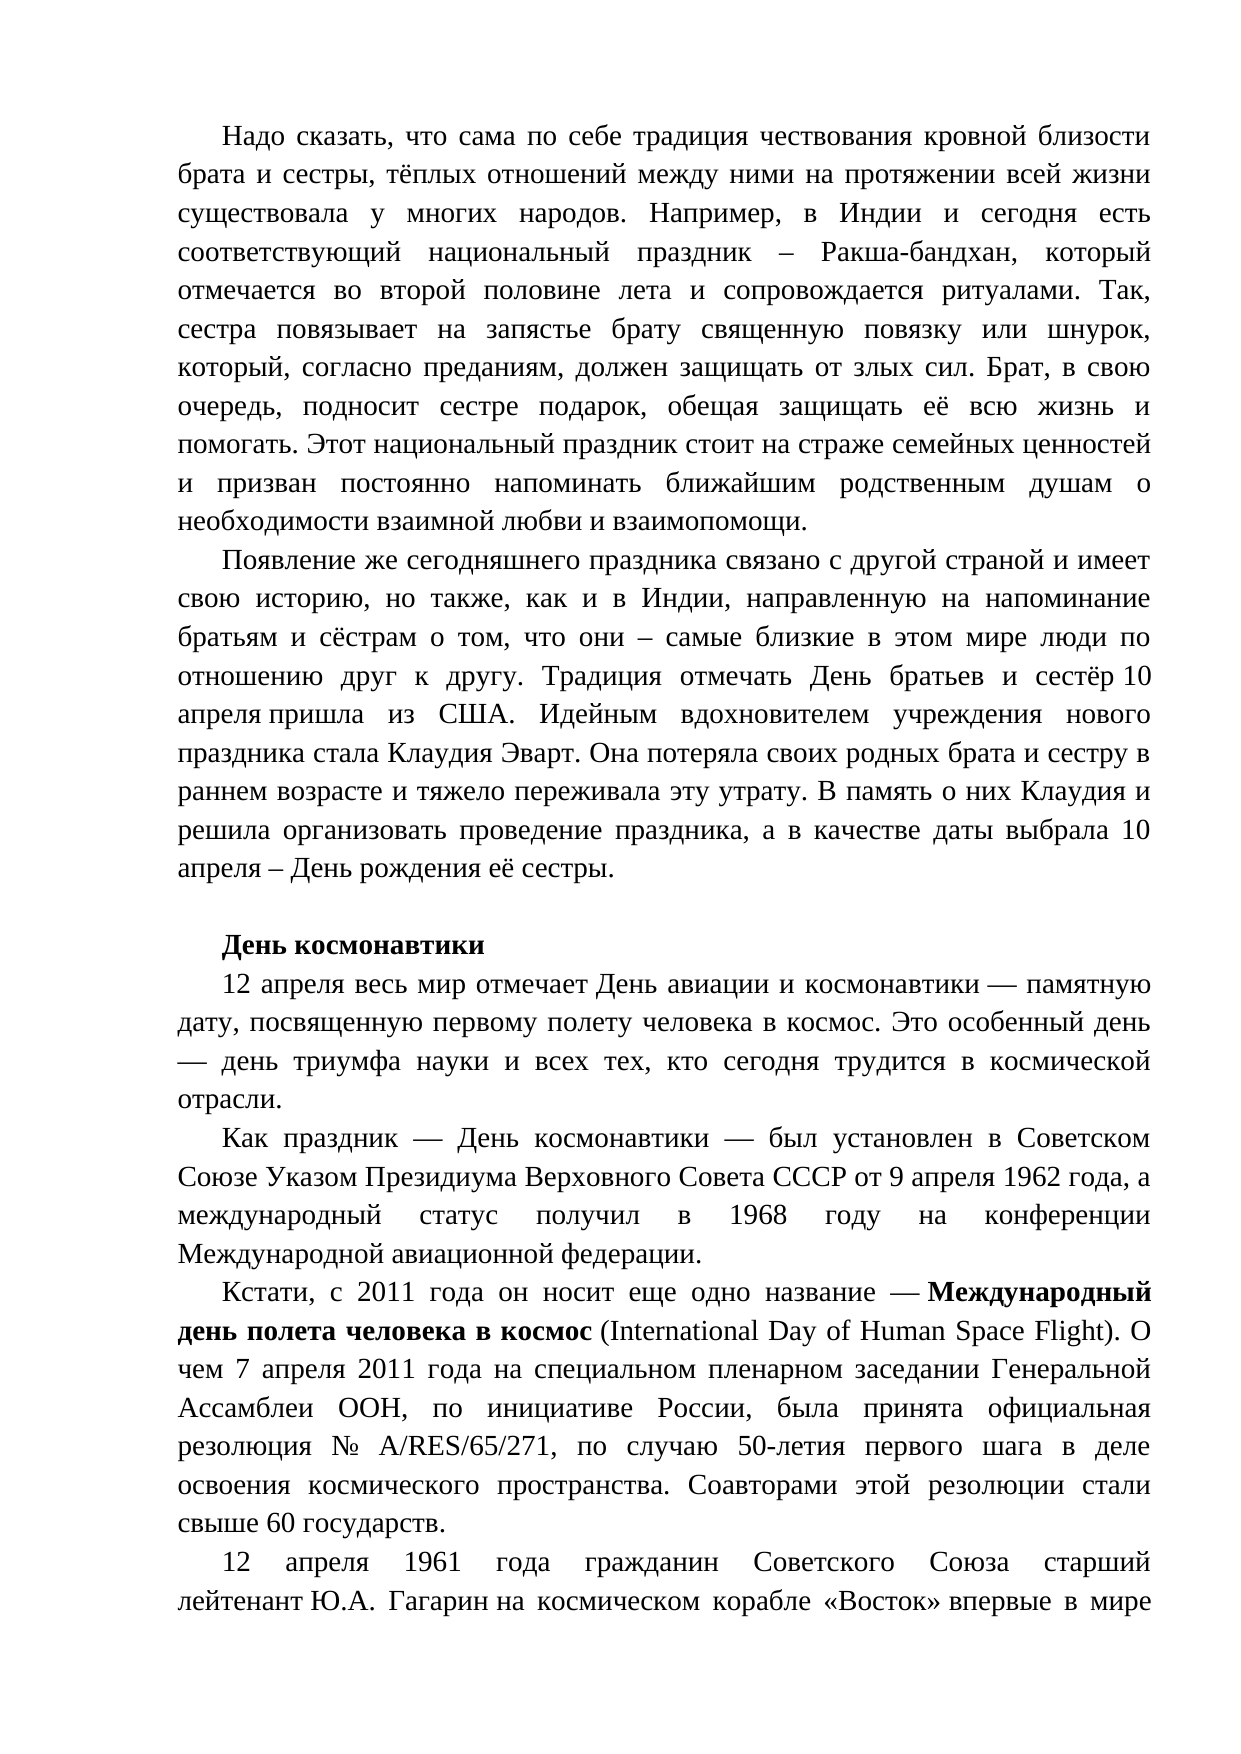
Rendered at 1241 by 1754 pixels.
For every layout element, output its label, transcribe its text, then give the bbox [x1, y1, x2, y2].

text Появление же сегодняшнего праздника связано с другой страной и имеет свою историю, но также, как и в Индии, направленную на напоминание братьям и сёстрам о том, что они – самые близкие в этом мире люди по отношению друг к другу. Традиция отмечать День братьев и сестёр 10 апреля пришла из США. Идейным вдохновителем учреждения нового праздника стала Клаудия Эварт. Она потеряла своих родных брата и сестру в раннем возрасте и тяжело переживала эту утрату. В память о них Клаудия и решила организовать проведение праздника, а в качестве даты выбрала 10 апреля – День рождения её сестры. [177, 542, 1152, 884]
text Кстати, с 2011 года он носит еще одно название — Международный день полета человека в космос (International Day of Human Space Flight). О чем 7 апреля 2011 года на специальном пленарном заседании Генеральной Ассамблеи ООН, по инициативе России, была принята официальная резолюция № A/RES/65/271, по случаю 50-летия первого шага в деле освоения космического пространства. Соавторами этой резолюции стали свыше 60 государств. [177, 1274, 1152, 1539]
text День космонавтики [177, 927, 1152, 961]
text Как праздник — День космонавтики — был установлен в Советском Союзе Указом Президиума Верховного Совета СССР от 9 апреля 1962 года, а международный статус получил в 1968 году на конференции Международной авиационной федерации. [177, 1120, 1152, 1269]
text 12 апреля весь мир отмечает День авиации и космонавтики — памятную дату, посвященную первому полету человека в космос. Это особенный день — день триумфа науки и всех тех, кто сегодня трудится в космической отрасли. [177, 966, 1152, 1115]
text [177, 1544, 1152, 1616]
text Надо сказать, что сама по себе традиция чествования кровной близости брата и сестры, тёплых отношений между ними на протяжении всей жизни существовала у многих народов. Например, в Индии и сегодня есть соответствующий национальный праздник – Ракша-бандхан, который отмечается во второй половине лета и сопровождается ритуалами. Так, сестра повязывает на запястье брату священную повязку или шнурок, который, согласно преданиям, должен защищать от злых сил. Брат, в свою очередь, подносит сестре подарок, обещая защищать её всю жизнь и помогать. Этот национальный праздник стоит на страже семейных ценностей и призван постоянно напоминать ближайшим родственным душам о необходимости взаимной любви и взаимопомощи. [177, 118, 1152, 537]
